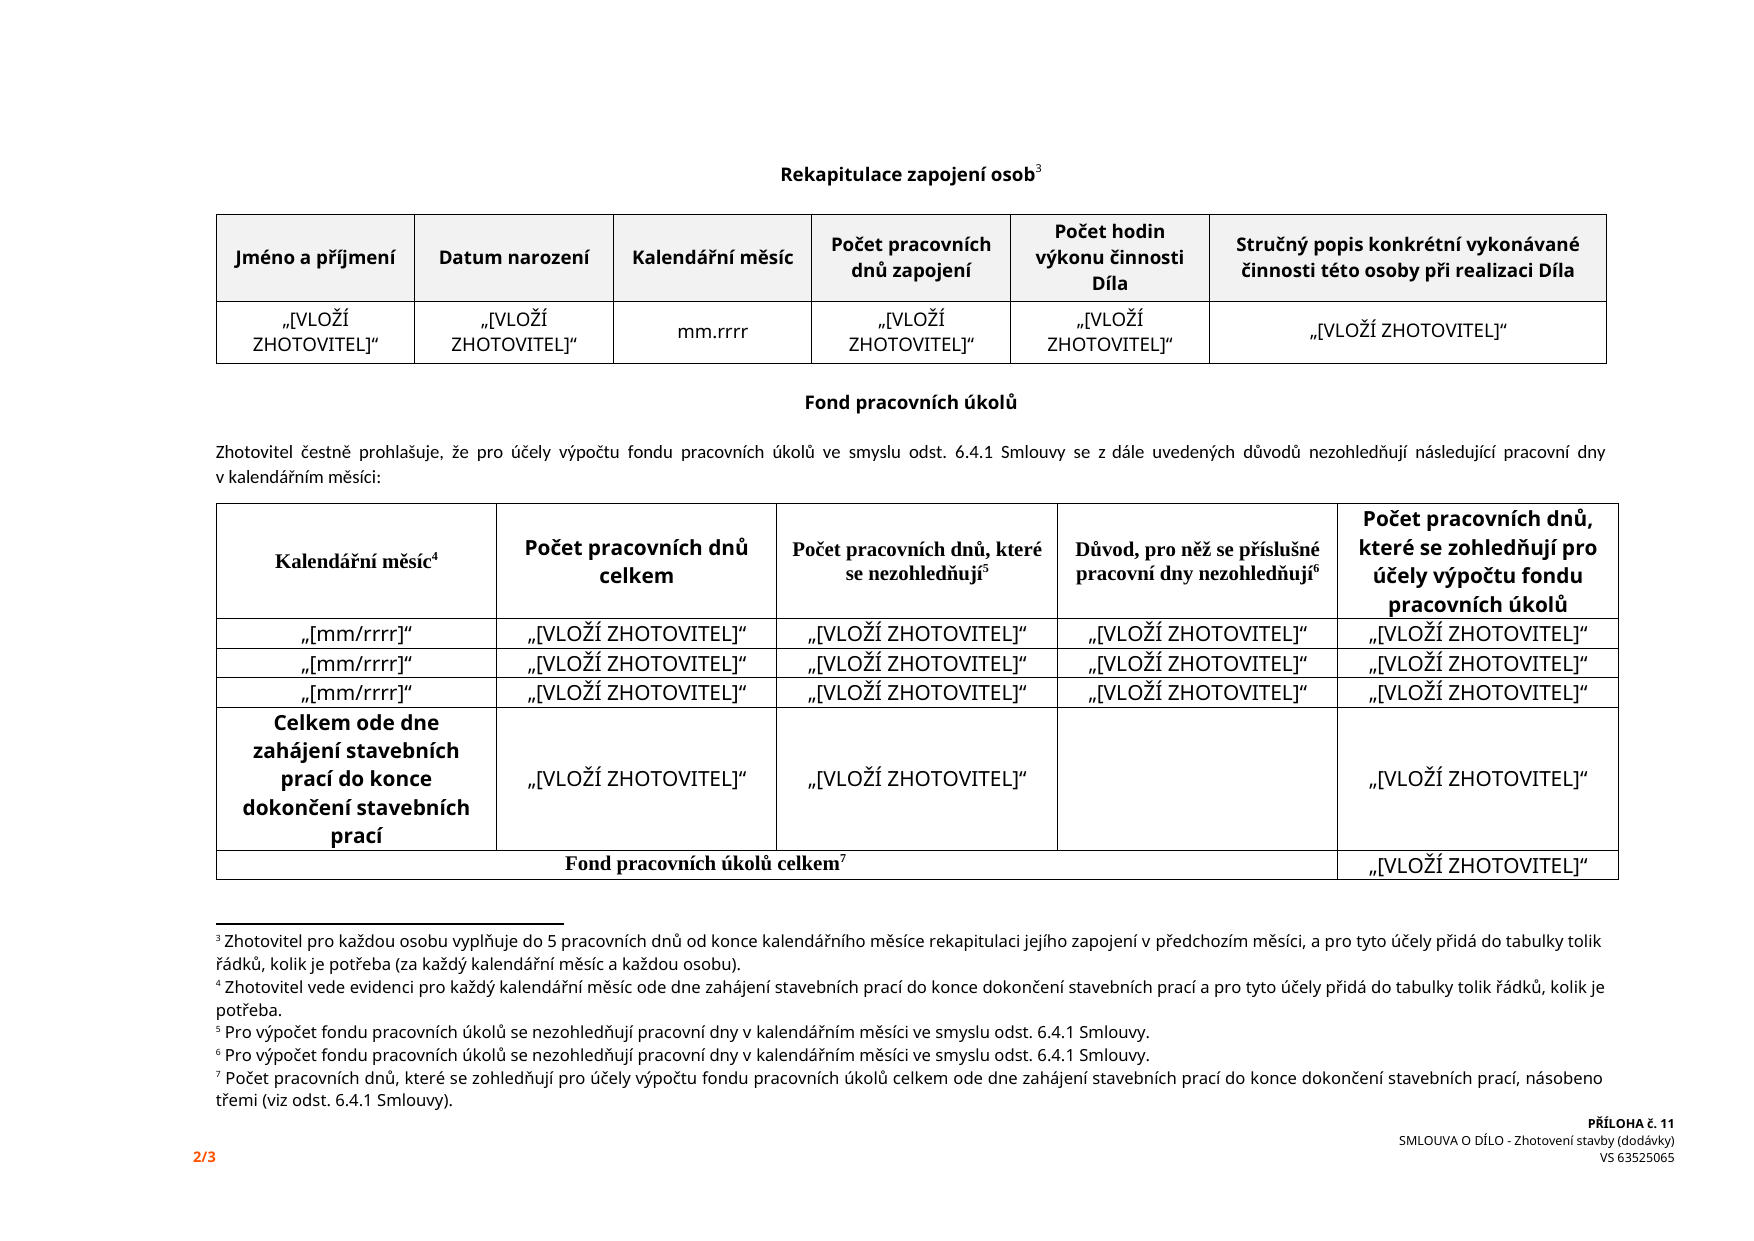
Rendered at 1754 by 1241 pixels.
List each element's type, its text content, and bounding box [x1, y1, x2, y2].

table_cell „[VLOŽÍ ZHOTOVITEL]“ [497, 708, 776, 850]
table_cell „[VLOŽÍ ZHOTOVITEL]“ [497, 678, 776, 707]
table_cell „[mm/rrrr]“ [217, 649, 496, 677]
table_cell Fond pracovních úkolů celkem [217, 851, 1337, 879]
table_cell „[VLOŽÍ ZHOTOVITEL]“ [1058, 678, 1337, 707]
table_cell „[VLOŽÍ ZHOTOVITEL]“ [1058, 649, 1337, 677]
table_cell „[VLOŽÍ ZHOTOVITEL]“ [777, 678, 1057, 707]
table_cell [1058, 708, 1337, 850]
table_cell „[VLOŽÍ ZHOTOVITEL]“ [1338, 619, 1618, 648]
table_header Počet pracovních dnů, které se zohledňují pro účely výpočtu fondu pracovních úkolů [1338, 504, 1618, 618]
text Fond pracovních úkolů [216, 389, 1606, 415]
table_header Počet pracovních dnů, které se nezohledňují [777, 504, 1057, 618]
table_cell mm.rrrr [614, 302, 811, 363]
table_header Kalendářní měsíc [217, 504, 496, 618]
table_header Počet pracovních dnů celkem [497, 504, 776, 618]
text Zhotovitel čestně prohlašuje, že pro účely výpočtu fondu pracovních úkolů ve smyslu odst. 6.4.1 Smlouvy se z dále uvedených důvodů nezohledňují následující pracovní dny v kalendářním měsíci: [216, 440, 1606, 488]
table_cell „[VLOŽÍ ZHOTOVITEL]“ [1011, 302, 1209, 363]
table_header Počet pracovních dnů zapojení [812, 215, 1010, 301]
table_cell „[VLOŽÍ ZHOTOVITEL]“ [1338, 678, 1618, 707]
table_cell „[VLOŽÍ ZHOTOVITEL]“ [1210, 302, 1606, 363]
table_cell „[VLOŽÍ ZHOTOVITEL]“ [497, 649, 776, 677]
table_cell „[VLOŽÍ ZHOTOVITEL]“ [415, 302, 613, 363]
table_cell „[VLOŽÍ ZHOTOVITEL]“ [777, 619, 1057, 648]
table_header Kalendářní měsíc [614, 215, 811, 301]
table_cell „[VLOŽÍ ZHOTOVITEL]“ [777, 649, 1057, 677]
table_header Stručný popis konkrétní vykonávané činnosti této osoby při realizaci Díla [1210, 215, 1606, 301]
table_header Důvod, pro něž se příslušné pracovní dny nezohledňují [1058, 504, 1337, 618]
table_header Datum narození [415, 215, 613, 301]
table_cell Celkem ode dne zahájení stavebních prací do konce dokončení stavebních prací [217, 708, 496, 850]
table_cell „[VLOŽÍ ZHOTOVITEL]“ [1338, 708, 1618, 850]
table_cell „[VLOŽÍ ZHOTOVITEL]“ [1338, 649, 1618, 677]
table_cell „[mm/rrrr]“ [217, 678, 496, 707]
table_cell „[VLOŽÍ ZHOTOVITEL]“ [777, 708, 1057, 850]
table_header Počet hodin výkonu činnosti Díla [1011, 215, 1209, 301]
table_cell „[mm/rrrr]“ [217, 619, 496, 648]
table_cell „[VLOŽÍ ZHOTOVITEL]“ [497, 619, 776, 648]
table_cell „[VLOŽÍ ZHOTOVITEL]“ [1058, 619, 1337, 648]
table_cell „[VLOŽÍ ZHOTOVITEL]“ [1338, 851, 1618, 879]
text Rekapitulace zapojení osob [216, 161, 1606, 187]
table_cell „[VLOŽÍ ZHOTOVITEL]“ [217, 302, 414, 363]
table_cell „[VLOŽÍ ZHOTOVITEL]“ [812, 302, 1010, 363]
table_header Jméno a příjmení [217, 215, 414, 301]
